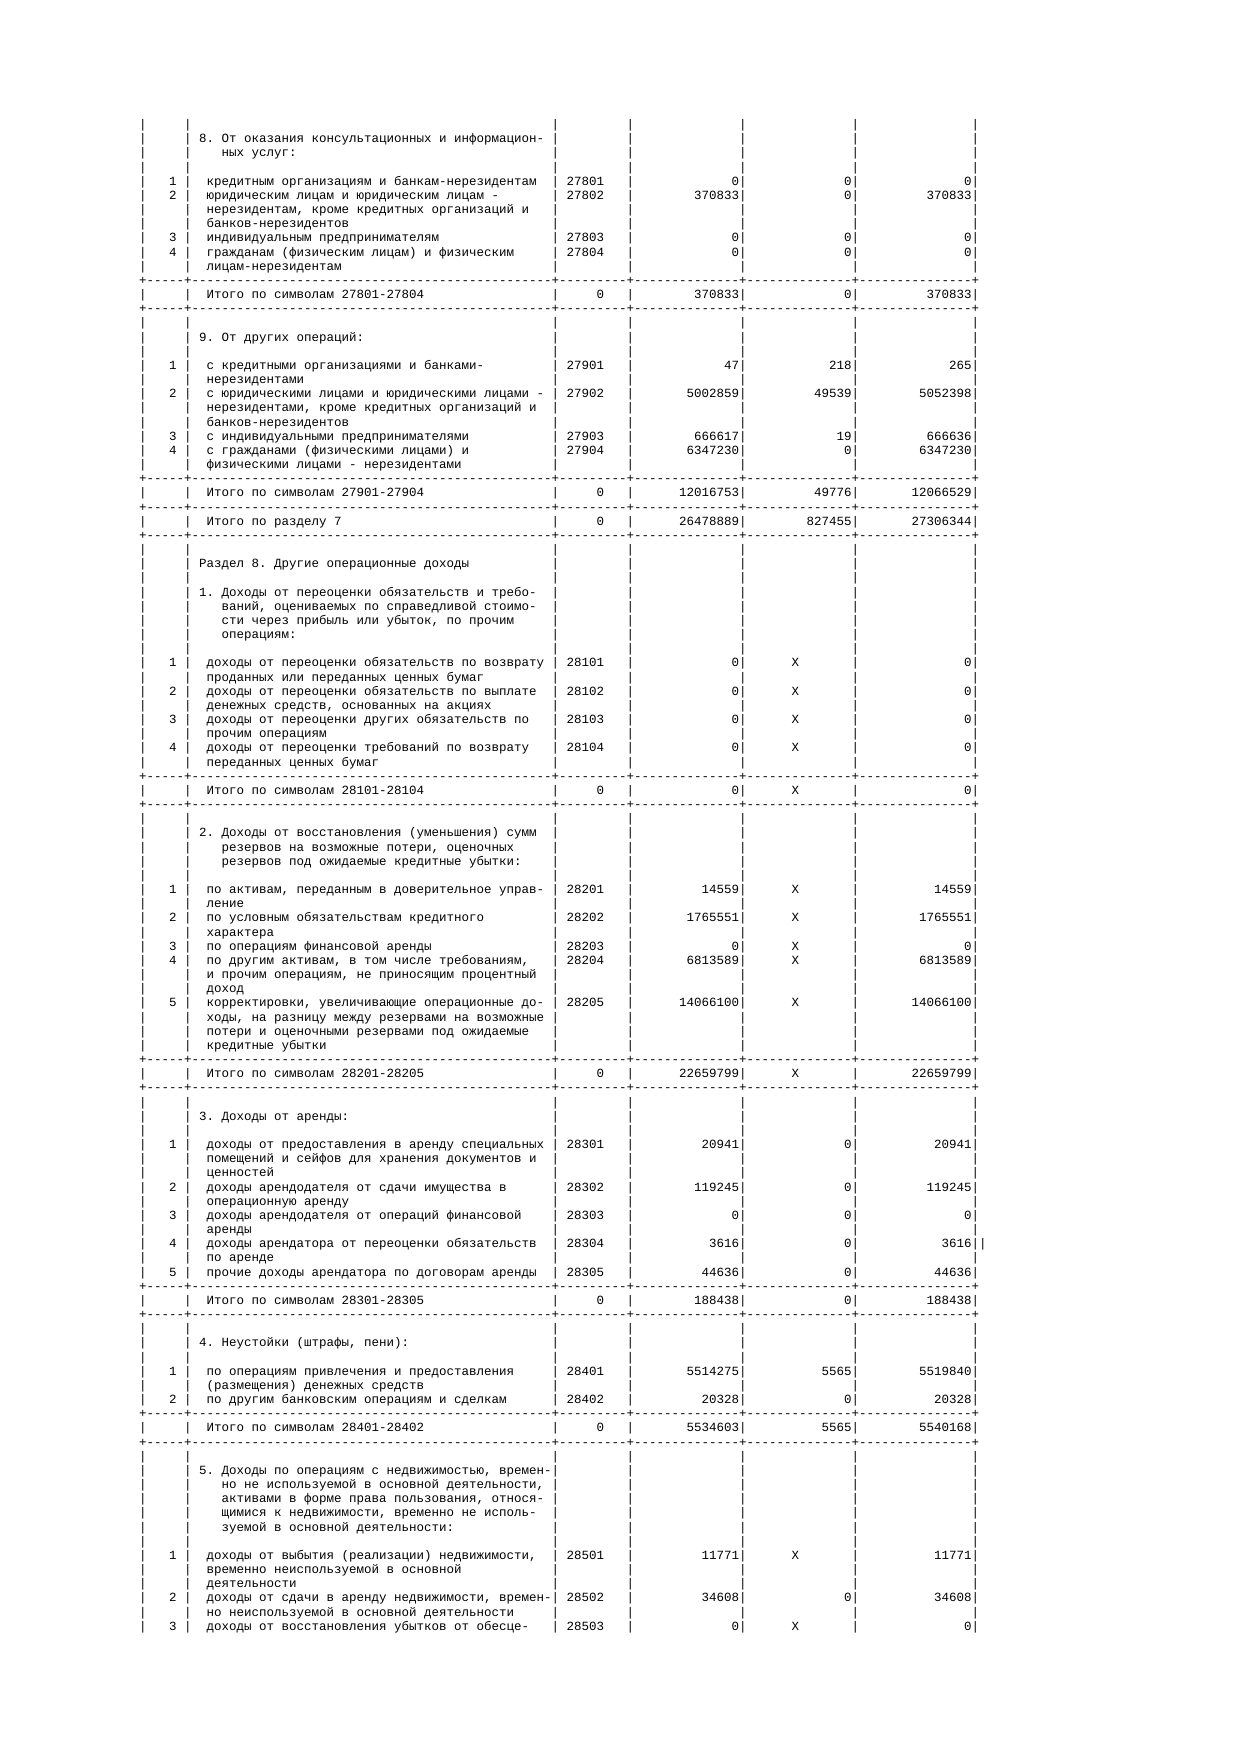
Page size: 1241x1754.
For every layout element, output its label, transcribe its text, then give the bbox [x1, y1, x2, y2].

text | | и прочим операциям, не приносящим процентный | | | | | [139, 968, 1101, 982]
text | 3 | индивидуальным предпринимателям | 27803 | 0| 0| 0| [139, 231, 1101, 246]
text | | | | | | | [139, 1535, 1101, 1549]
text +-----+------------------------------------------------+---------+--------------+--------------+---------------+ [139, 501, 1101, 515]
text | | активами в форме права пользования, относя- | | | | | [139, 1492, 1101, 1506]
text | | | | | | | [139, 1351, 1101, 1365]
text +-----+------------------------------------------------+---------+--------------+--------------+---------------+ [139, 1280, 1101, 1294]
text +-----+------------------------------------------------+---------+--------------+--------------+---------------+ [139, 770, 1101, 784]
text | | 5. Доходы по операциям с недвижимостью, времен-| | | | | [139, 1464, 1101, 1478]
text | 1 | доходы от переоценки обязательств по возврату | 28101 | 0| Х | 0| [139, 656, 1101, 671]
text | 5 | прочие доходы арендатора по договорам аренды | 28305 | 44636| 0| 44636| [139, 1266, 1101, 1280]
text | 3 | с индивидуальными предпринимателями | 27903 | 666617| 19| 666636| [139, 430, 1101, 444]
text | 4 | гражданам (физическим лицам) и физическим | 27804 | 0| 0| 0| [139, 246, 1101, 260]
text | 3 | по операциям финансовой аренды | 28203 | 0| Х | 0| [139, 940, 1101, 954]
text | | | | | | | [139, 1450, 1101, 1464]
text | | | | | | | [139, 543, 1101, 557]
text | 2 | доходы арендодателя от сдачи имущества в | 28302 | 119245| 0| 119245| [139, 1181, 1101, 1195]
text | 2 | доходы от переоценки обязательств по выплате | 28102 | 0| Х | 0| [139, 685, 1101, 699]
text | | но не используемой в основной деятельности, | | | | | [139, 1478, 1101, 1492]
text | | нерезидентами | | | | | [139, 373, 1101, 387]
text | | помещений и сейфов для хранения документов и | | | | | [139, 1152, 1101, 1166]
text +-----+------------------------------------------------+---------+--------------+--------------+---------------+ [139, 529, 1101, 543]
text | 3 | доходы от восстановления убытков от обесце- | 28503 | 0| Х | 0| [139, 1620, 1101, 1634]
text | | 2. Доходы от восстановления (уменьшения) сумм | | | | | [139, 826, 1101, 841]
text +-----+------------------------------------------------+---------+--------------+--------------+---------------+ [139, 1053, 1101, 1067]
text | | | | | | | [139, 161, 1101, 175]
text | | нерезидентам, кроме кредитных организаций и | | | | | [139, 203, 1101, 217]
text | | переданных ценных бумаг | | | | | [139, 756, 1101, 770]
text | 4 | по другим активам, в том числе требованиям, | 28204 | 6813589| Х | 6813589| [139, 954, 1101, 968]
text | 5 | корректировки, увеличивающие операционные до- | 28205 | 14066100| Х | 14066100| [139, 996, 1101, 1011]
text | | операциям: | | | | | [139, 628, 1101, 642]
text | | резервов на возможные потери, оценочных | | | | | [139, 841, 1101, 855]
text | | Итого по символам 27901-27904 | 0 | 12016753| 49776| 12066529| [139, 486, 1101, 501]
text | | ных услуг: | | | | | [139, 146, 1101, 161]
text | 1 | по операциям привлечения и предоставления | 28401 | 5514275| 5565| 5519840| [139, 1365, 1101, 1379]
text | | аренды | | | | | [139, 1223, 1101, 1237]
text | | физическими лицами - нерезидентами | | | | | [139, 458, 1101, 472]
text | 2 | по условным обязательствам кредитного | 28202 | 1765551| Х | 1765551| [139, 911, 1101, 926]
text | | | | | | | [139, 118, 1101, 132]
text | | характера | | | | | [139, 926, 1101, 940]
text | | по аренде | | | | | [139, 1251, 1101, 1266]
text +-----+------------------------------------------------+---------+--------------+--------------+---------------+ [139, 1308, 1101, 1322]
text +-----+------------------------------------------------+---------+--------------+--------------+---------------+ [139, 1081, 1101, 1096]
text | 3 | доходы арендодателя от операций финансовой | 28303 | 0| 0| 0| [139, 1209, 1101, 1223]
text | 1 | по активам, переданным в доверительное управ- | 28201 | 14559| Х | 14559| [139, 883, 1101, 897]
text | | прочим операциям | | | | | [139, 727, 1101, 741]
text +-----+------------------------------------------------+---------+--------------+--------------+---------------+ [139, 302, 1101, 316]
text +-----+------------------------------------------------+---------+--------------+--------------+---------------+ [139, 1407, 1101, 1421]
text | | нерезидентами, кроме кредитных организаций и | | | | | [139, 401, 1101, 416]
text | | 8. От оказания консультационных и информацион- | | | | | [139, 132, 1101, 146]
text | | ваний, оцениваемых по справедливой стоимо- | | | | | [139, 600, 1101, 614]
text +-----+------------------------------------------------+---------+--------------+--------------+---------------+ [139, 798, 1101, 812]
text | | банков-нерезидентов | | | | | [139, 416, 1101, 430]
text | | зуемой в основной деятельности: | | | | | [139, 1521, 1101, 1535]
text | | 4. Неустойки (штрафы, пени): | | | | | [139, 1336, 1101, 1351]
text | | | | | | | [139, 1124, 1101, 1138]
text | 4 | доходы от переоценки требований по возврату | 28104 | 0| Х | 0| [139, 741, 1101, 756]
text | | лицам-нерезидентам | | | | | [139, 260, 1101, 274]
text | 2 | по другим банковским операциям и сделкам | 28402 | 20328| 0| 20328| [139, 1393, 1101, 1407]
text | 3 | доходы от переоценки других обязательств по | 28103 | 0| Х | 0| [139, 713, 1101, 727]
text | | Итого по символам 28301-28305 | 0 | 188438| 0| 188438| [139, 1294, 1101, 1308]
text | | Итого по символам 28201-28205 | 0 | 22659799| Х | 22659799| [139, 1067, 1101, 1081]
text | | сти через прибыль или убыток, по прочим | | | | | [139, 614, 1101, 628]
text | | ценностей | | | | | [139, 1166, 1101, 1181]
text +-----+------------------------------------------------+---------+--------------+--------------+---------------+ [139, 472, 1101, 486]
text | | | | | | | [139, 316, 1101, 331]
text | | (размещения) денежных средств | | | | | [139, 1379, 1101, 1393]
text | 4 | доходы арендатора от переоценки обязательств | 28304 | 3616| 0| 3616|| [139, 1237, 1101, 1251]
text | 1 | доходы от выбытия (реализации) недвижимости, | 28501 | 11771| Х | 11771| [139, 1549, 1101, 1563]
text | | | | | | | [139, 1096, 1101, 1110]
text | | 3. Доходы от аренды: | | | | | [139, 1110, 1101, 1124]
text | | Итого по разделу 7 | 0 | 26478889| 827455| 27306344| [139, 515, 1101, 529]
text | | потери и оценочными резервами под ожидаемые | | | | | [139, 1025, 1101, 1039]
text | 2 | с юридическими лицами и юридическими лицами - | 27902 | 5002859| 49539| 5052398| [139, 387, 1101, 401]
text | | ходы, на разницу между резервами на возможные | | | | | [139, 1011, 1101, 1025]
text | 2 | доходы от сдачи в аренду недвижимости, времен-| 28502 | 34608| 0| 34608| [139, 1591, 1101, 1606]
text | 4 | с гражданами (физическими лицами) и | 27904 | 6347230| 0| 6347230| [139, 444, 1101, 458]
text | | денежных средств, основанных на акциях | | | | | [139, 699, 1101, 713]
text | | | | | | | [139, 869, 1101, 883]
text | 1 | с кредитными организациями и банками- | 27901 | 47| 218| 265| [139, 359, 1101, 373]
text | | временно неиспользуемой в основной | | | | | [139, 1563, 1101, 1577]
text | | Итого по символам 28101-28104 | 0 | 0| Х | 0| [139, 784, 1101, 798]
text | | | | | | | [139, 642, 1101, 656]
text | | кредитные убытки | | | | | [139, 1039, 1101, 1053]
text | 1 | кредитным организациям и банкам-нерезидентам | 27801 | 0| 0| 0| [139, 175, 1101, 189]
text | | доход | | | | | [139, 982, 1101, 996]
text | | резервов под ожидаемые кредитные убытки: | | | | | [139, 855, 1101, 869]
text | | | | | | | [139, 571, 1101, 586]
text | | проданных или переданных ценных бумаг | | | | | [139, 671, 1101, 685]
text | | ление | | | | | [139, 897, 1101, 911]
text | | но неиспользуемой в основной деятельности | | | | | [139, 1606, 1101, 1620]
text | | деятельности | | | | | [139, 1577, 1101, 1591]
text | | | | | | | [139, 812, 1101, 826]
text | | 9. От других операций: | | | | | [139, 331, 1101, 345]
text | | Итого по символам 27801-27804 | 0 | 370833| 0| 370833| [139, 288, 1101, 302]
text | | | | | | | [139, 1322, 1101, 1336]
text | | операционную аренду | | | | | [139, 1195, 1101, 1209]
text | | | | | | | [139, 345, 1101, 359]
text | | Раздел 8. Другие операционные доходы | | | | | [139, 557, 1101, 571]
text | 2 | юридическим лицам и юридическим лицам - | 27802 | 370833| 0| 370833| [139, 189, 1101, 203]
text +-----+------------------------------------------------+---------+--------------+--------------+---------------+ [139, 1436, 1101, 1450]
text | | 1. Доходы от переоценки обязательств и требо- | | | | | [139, 586, 1101, 600]
text | | Итого по символам 28401-28402 | 0 | 5534603| 5565| 5540168| [139, 1421, 1101, 1436]
text | | банков-нерезидентов | | | | | [139, 217, 1101, 231]
text | | щимися к недвижимости, временно не исполь- | | | | | [139, 1506, 1101, 1521]
text | 1 | доходы от предоставления в аренду специальных | 28301 | 20941| 0| 20941| [139, 1138, 1101, 1152]
text +-----+------------------------------------------------+---------+--------------+--------------+---------------+ [139, 274, 1101, 288]
